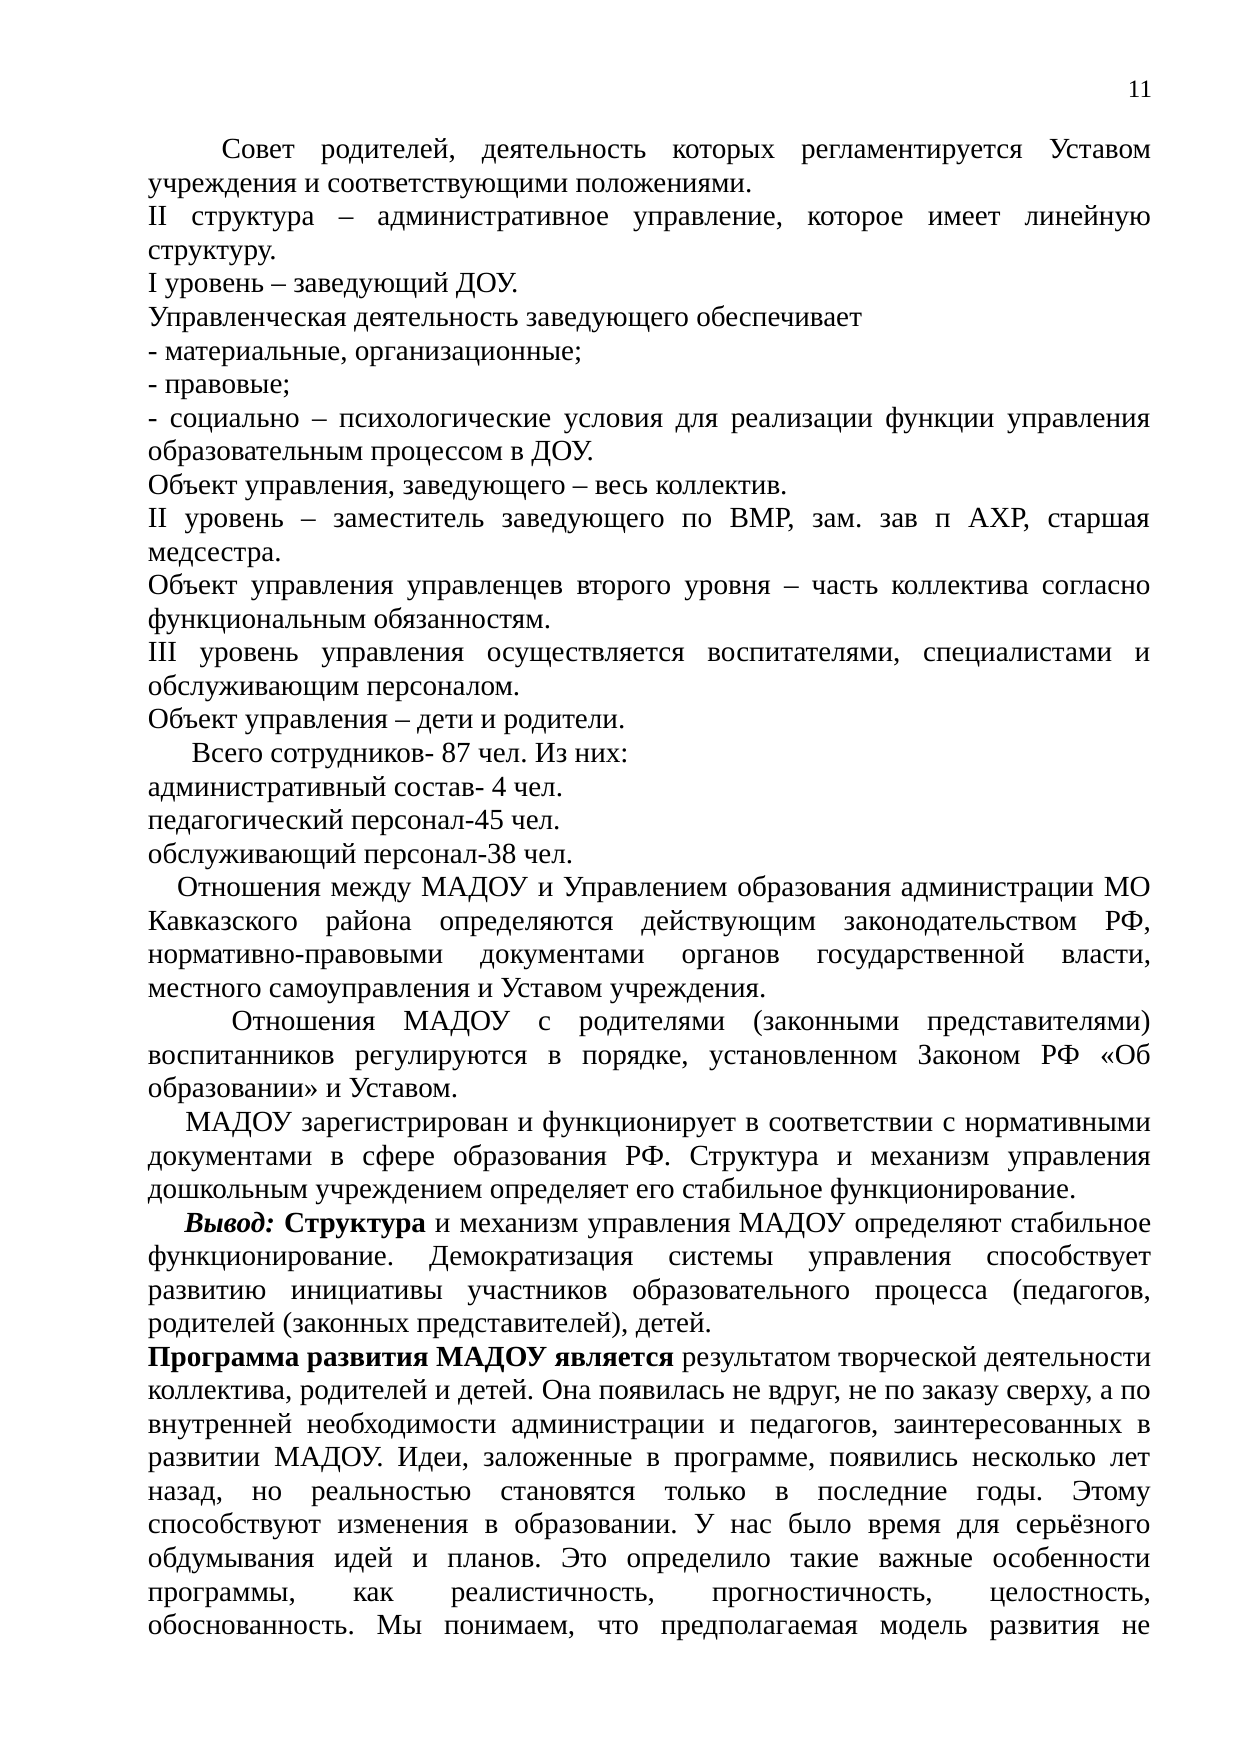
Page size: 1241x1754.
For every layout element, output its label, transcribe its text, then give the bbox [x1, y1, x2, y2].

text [148, 1339, 1152, 1641]
text - правовые; [148, 366, 1152, 400]
text Объект управления, заведующего – весь коллектив. [148, 467, 1152, 500]
text III уровень управления осуществляется воспитателями, специалистами и обслуживающим персоналом. [148, 634, 1152, 702]
text Управленческая деятельность заведующего обеспечивает [148, 299, 1152, 333]
text - социально – психологические условия для реализации функции управления образовательным процессом в ДОУ. [148, 400, 1152, 467]
text Вывод: Структура и механизм управления МАДОУ определяют стабильное функционирование. Демократизация системы управления способствует развитию инициативы участников образовательного процесса (педагогов, родителей (законных представителей), детей. [148, 1205, 1152, 1339]
text Объект управления управленцев второго уровня – часть коллектива согласно функциональным обязанностям. [148, 567, 1152, 634]
text Отношения МАДОУ с родителями (законными представителями) воспитанников регулируются в порядке, установленном Законом РФ «Об образовании» и Уставом. [148, 1003, 1152, 1104]
text педагогический персонал-45 чел. [148, 802, 1152, 836]
text I уровень – заведующий ДОУ. [148, 266, 1152, 299]
text административный состав- 4 чел. [148, 769, 1152, 802]
text МАДОУ зарегистрирован и функционирует в соответствии с нормативными документами в сфере образования РФ. Структура и механизм управления дошкольным учреждением определяет его стабильное функционирование. [148, 1104, 1152, 1205]
text II структура – административное управление, которое имеет линейную структуру. [148, 198, 1152, 266]
text Отношения между МАДОУ и Управлением образования администрации МО Кавказского района определяются действующим законодательством РФ, нормативно-правовыми документами органов государственной власти, местного самоуправления и Уставом учреждения. [148, 869, 1152, 1003]
text II уровень – заместитель заведующего по ВМР, зам. зав п АХР, старшая медсестра. [148, 500, 1152, 567]
text  Совет родителей, деятельность которых регламентируется Уставом учреждения и соответствующими положениями. [148, 131, 1152, 198]
text Всего сотрудников- 87 чел. Из них: [148, 735, 1152, 769]
text обслуживающий персонал-38 чел. [148, 836, 1152, 869]
text - материальные, организационные; [148, 333, 1152, 366]
text Объект управления – дети и родители. [148, 702, 1152, 735]
